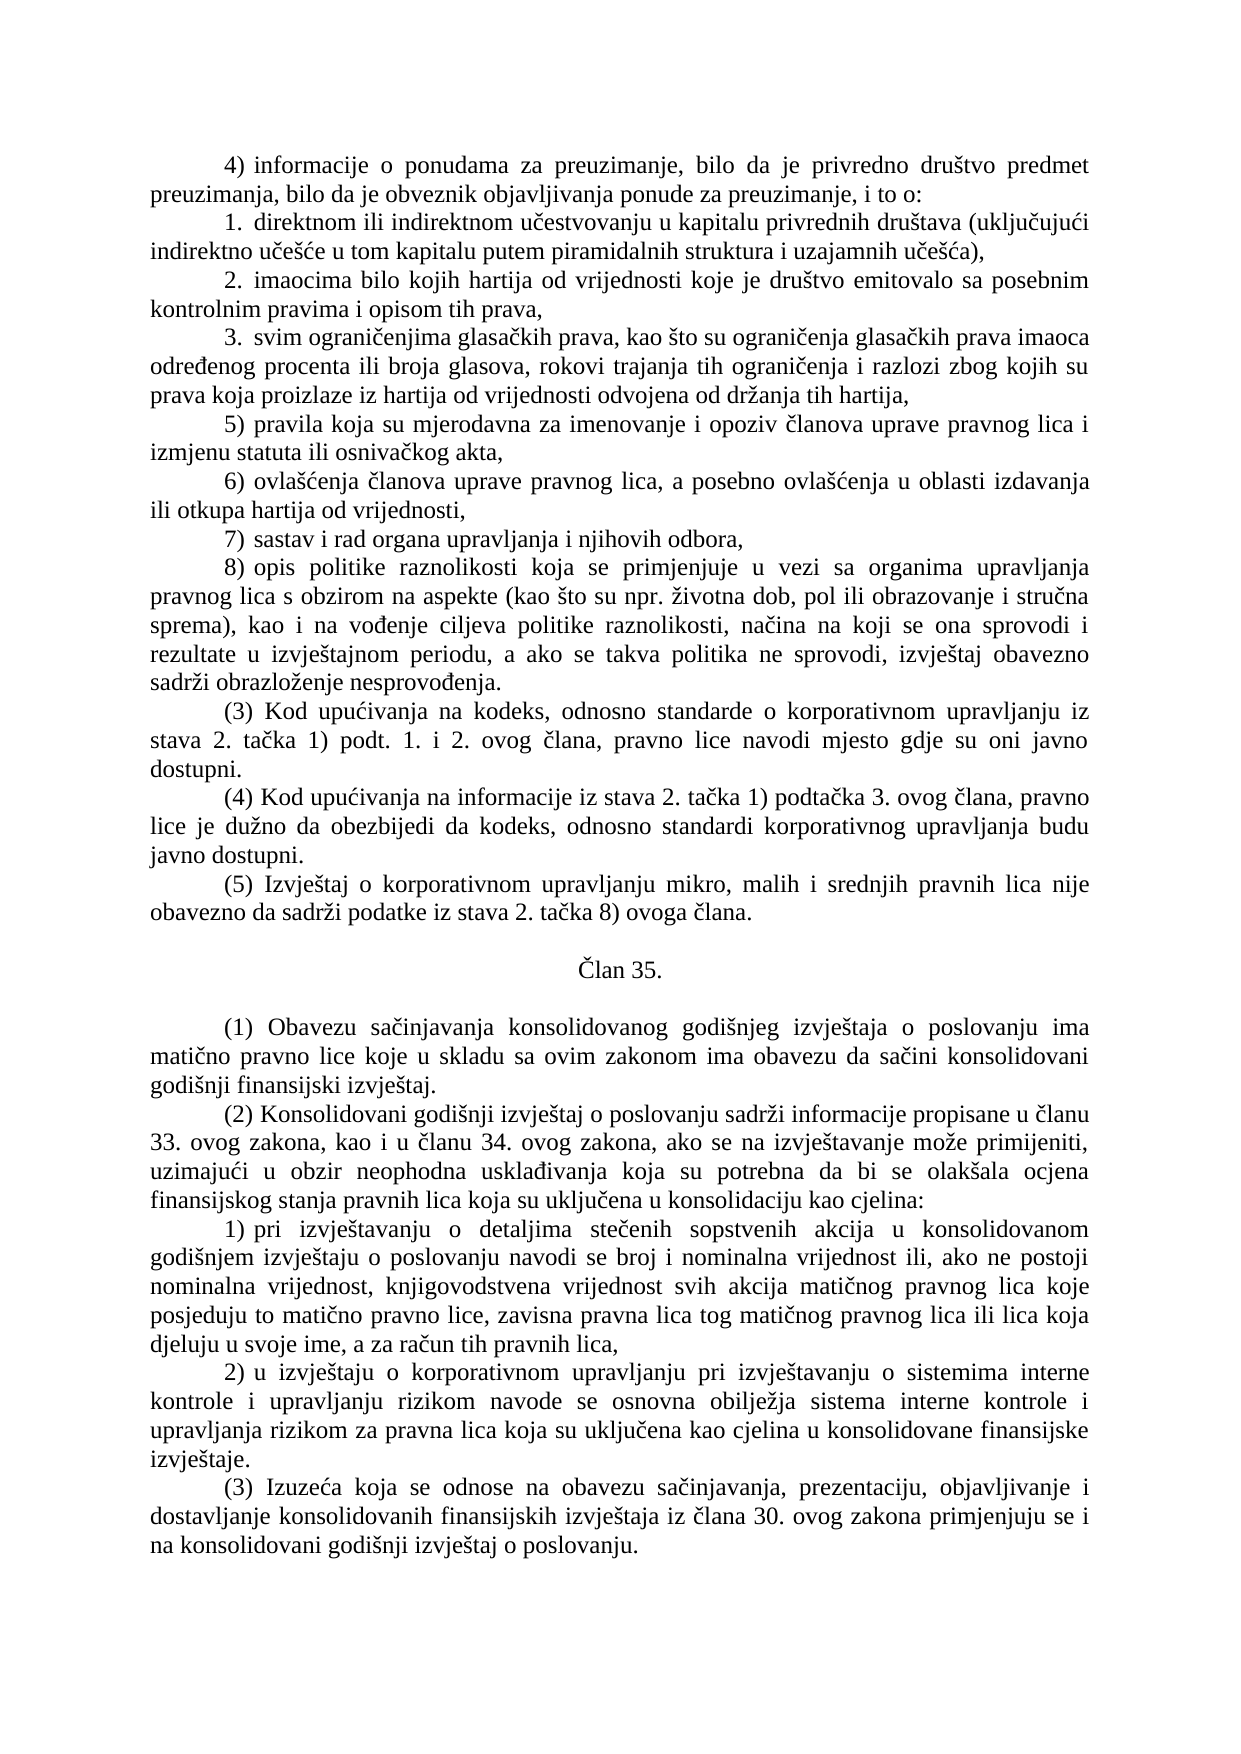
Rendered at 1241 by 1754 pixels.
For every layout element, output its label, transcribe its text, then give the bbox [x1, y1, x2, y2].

list Kod upućivanja na kodeks, odnosno standarde o korporativnom upravljanju iz stava 2. tačka 1) podt. 1. i 2. ovog člana, pravno lice navodi mjesto gdje su oni javno dostupni. [150, 696, 1090, 782]
list Konsolidovani godišnji izvještaj o poslovanju sadrži informacije propisane u članu 33. ovog zakona, kao i u članu 34. ovog zakona, ako se na izvještavanje može primijeniti, uzimajući u obzir neophodna usklađivanja koja su potrebna da bi se olakšala ocjena finansijskog stanja pravnih lica koja su uključena u konsolidaciju kao cjelina: [150, 1099, 1090, 1214]
list pravila koja su mjerodavna za imenovanje i opoziv članova uprave pravnog lica i izmjenu statuta ili osnivačkog akta, [150, 409, 1090, 466]
list opis politike raznolikosti koja se primjenjuje u vezi sa organima upravljanja pravnog lica s obzirom na aspekte (kao što su npr. životna dob, pol ili obrazovanje i stručna sprema), kao i na vođenje ciljeva politike raznolikosti, načina na koji se ona sprovodi i rezultate u izvještajnom periodu, a ako se takva politika ne sprovodi, izvještaj obavezno sadrži obrazloženje nesprovođenja. [150, 552, 1090, 696]
list Obavezu sačinjavanja konsolidovanog godišnjeg izvještaja o poslovanju ima matično pravno lice koje u skladu sa ovim zakonom ima obavezu da sačini konsolidovani godišnji finansijski izvještaj. [150, 1012, 1090, 1099]
list sastav i rad organa upravljanja i njihovih odbora, [150, 524, 1090, 552]
list pri izvještavanju o detaljima stečenih sopstvenih akcija u konsolidovanom godišnjem izvještaju o poslovanju navodi se broj i nominalna vrijednost ili, ako ne postoji nominalna vrijednost, knjigovodstvena vrijednost svih akcija matičnog pravnog lica koje posjeduju to matično pravno lice, zavisna pravna lica tog matičnog pravnog lica ili lica koja djeluju u svoje ime, a za račun tih pravnih lica, [150, 1214, 1090, 1357]
list direktnom ili indirektnom učestvovanju u kapitalu privrednih društava (uključujući indirektno učešće u tom kapitalu putem piramidalnih struktura i uzajamnih učešća), [150, 207, 1090, 265]
text Član 35. [150, 955, 1090, 984]
list u izvještaju o korporativnom upravljanju pri izvještavanju o sistemima interne kontrole i upravljanju rizikom navode se osnovna obilježja sistema interne kontrole i upravljanja rizikom za pravna lica koja su uključena kao cjelina u konsolidovane finansijske izvještaje. [150, 1357, 1090, 1472]
list Kod upućivanja na informacije iz stava 2. tačka 1) podtačka 3. ovog člana, pravno lice je dužno da obezbijedi da kodeks, odnosno standardi korporativnog upravljanja budu javno dostupni. [150, 782, 1090, 869]
list imaocima bilo kojih hartija od vrijednosti koje je društvo emitovalo sa posebnim kontrolnim pravima i opisom tih prava, [150, 265, 1090, 322]
list svim ograničenjima glasačkih prava, kao što su ograničenja glasačkih prava imaoca određenog procenta ili broja glasova, rokovi trajanja tih ograničenja i razlozi zbog kojih su prava koja proizlaze iz hartija od vrijednosti odvojena od držanja tih hartija, [150, 322, 1090, 409]
list informacije o ponudama za preuzimanje, bilo da je privredno društvo predmet preuzimanja, bilo da je obveznik objavljivanja ponude za preuzimanje, i to o: [150, 150, 1090, 207]
list Izuzeća koja se odnose na obavezu sačinjavanja, prezentaciju, objavljivanje i dostavljanje konsolidovanih finansijskih izvještaja iz člana 30. ovog zakona primjenjuju se i na konsolidovani godišnji izvještaj o poslovanju. [150, 1472, 1090, 1559]
list Izvještaj o korporativnom upravljanju mikro, malih i srednjih pravnih lica nije obavezno da sadrži podatke iz stava 2. tačka 8) ovoga člana. [150, 869, 1090, 926]
list ovlašćenja članova uprave pravnog lica, a posebno ovlašćenja u oblasti izdavanja ili otkupa hartija od vrijednosti, [150, 466, 1090, 524]
